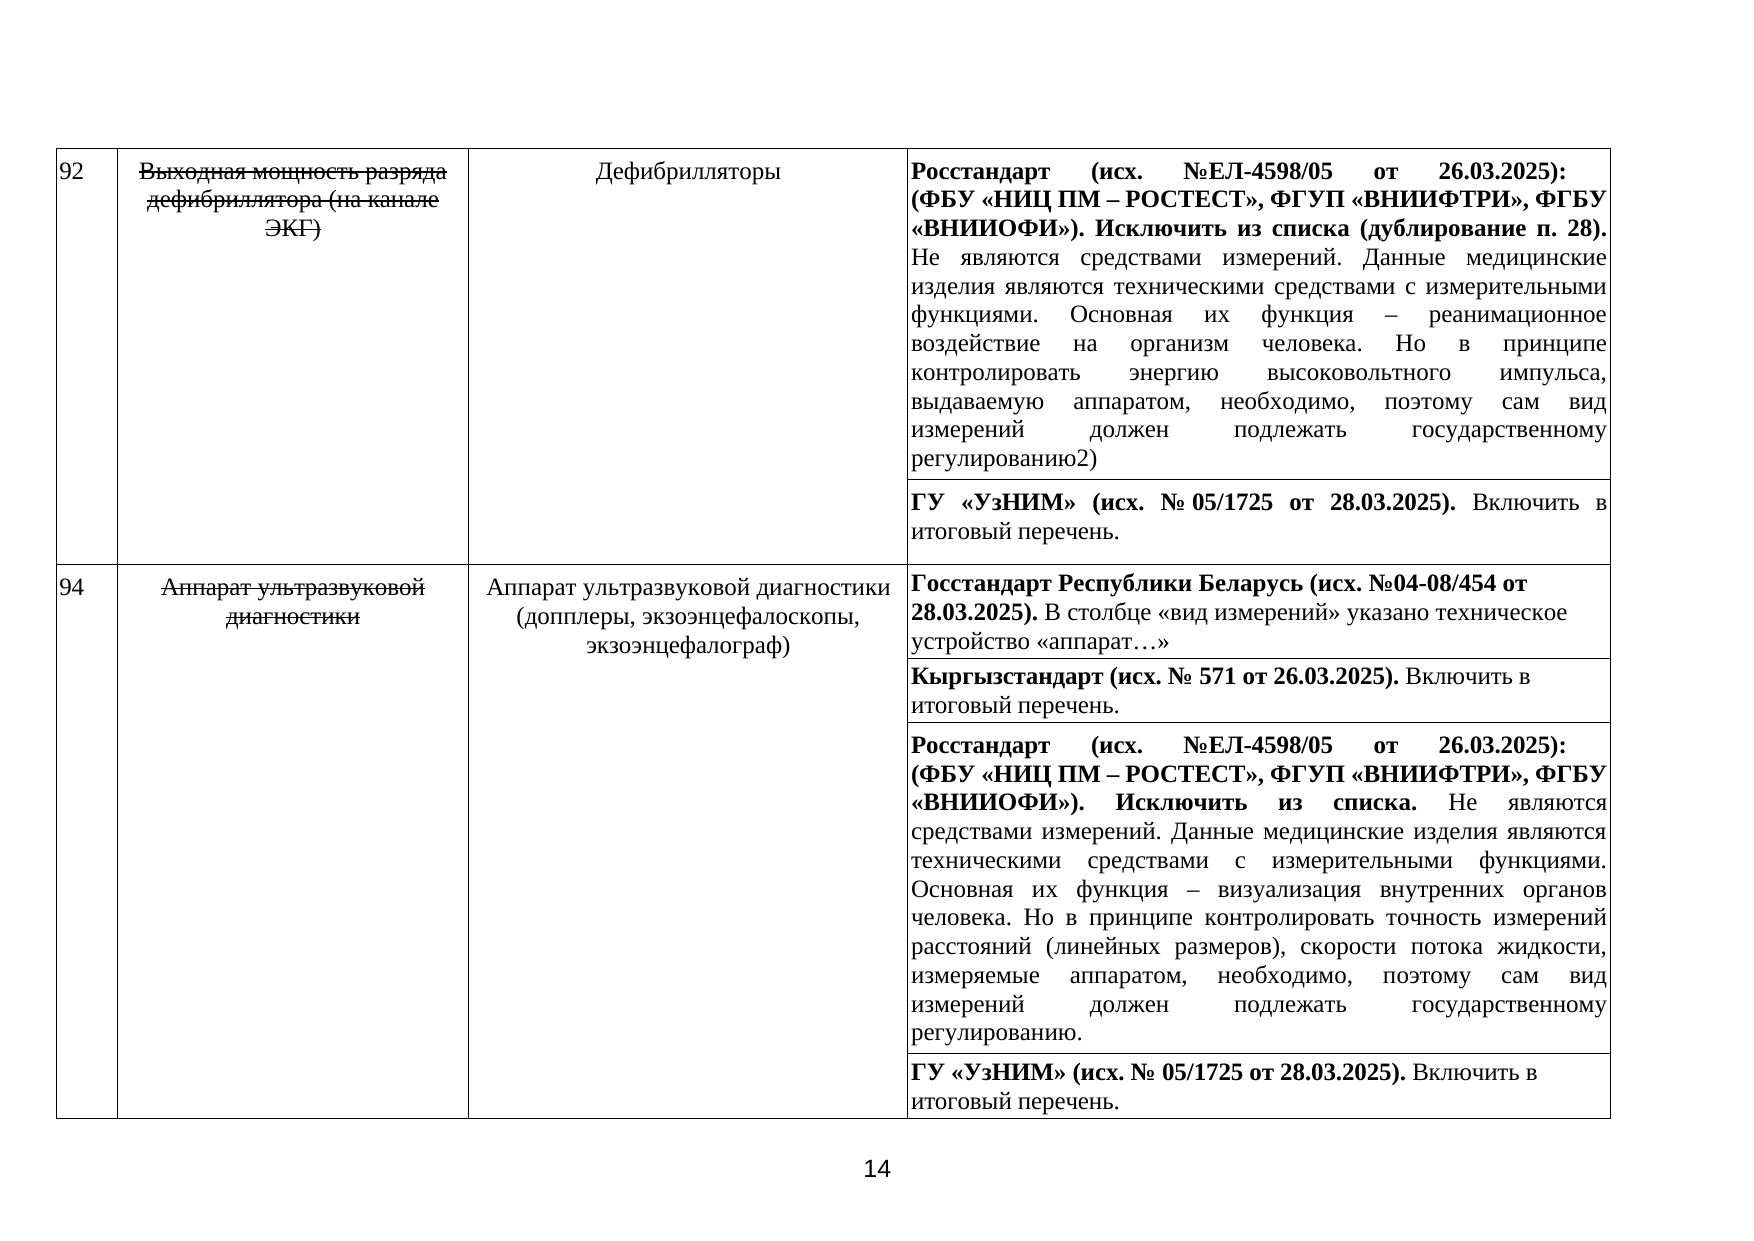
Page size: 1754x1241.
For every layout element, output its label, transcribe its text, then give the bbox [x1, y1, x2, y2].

table_cell [57, 149, 117, 564]
table_cell Госстандарт Республики Беларусь (исх. №04-08/454 от 28.03.2025). В столбце «вид измерений» указано техническое устройство «аппарат…» [908, 565, 1610, 657]
table_cell Дефибрилляторы [469, 149, 907, 564]
table_cell Аппарат ультразвуковой диагностики [118, 565, 468, 1118]
table_cell Росстандарт (исх. №ЕЛ-4598/05 от 26.03.2025): (ФБУ «НИЦ ПМ – РОСТЕСТ», ФГУП «ВНИИФТРИ», ФГБУ «ВНИИОФИ»). Исключить из списка (дублирование п. 28). Не являются средствами измерений. Данные медицинские изделия являются техническими средствами с измерительными функциями. Основная их функция – реанимационное воздействие на организм человека. Но в принципе контролировать энергию высоковольтного импульса, выдаваемую аппаратом, необходимо, поэтому сам вид измерений должен подлежать государственному регулированию2) [908, 149, 1610, 479]
table_cell ГУ «УзНИМ» (исх. № 05/1725 от 28.03.2025). Включить в итоговый перечень. [908, 1054, 1610, 1118]
table_cell ГУ «УзНИМ» (исх. № 05/1725 от 28.03.2025). Включить в итоговый перечень. [908, 480, 1610, 564]
table_cell [57, 565, 117, 1118]
table_cell Аппарат ультразвуковой диагностики (допплеры, экзоэнцефалоскопы, экзоэнцефалограф) [469, 565, 907, 1118]
table_cell Кыргызстандарт (исх. № 571 от 26.03.2025). Включить в итоговый перечень. [908, 659, 1610, 722]
table_cell Выходная мощность разряда дефибриллятора (на канале ЭКГ) [118, 149, 468, 564]
table_cell Росстандарт (исх. №ЕЛ-4598/05 от 26.03.2025): (ФБУ «НИЦ ПМ – РОСТЕСТ», ФГУП «ВНИИФТРИ», ФГБУ «ВНИИОФИ»). Исключить из списка. Не являются средствами измерений. Данные медицинские изделия являются техническими средствами с измерительными функциями. Основная их функция – визуализация внутренних органов человека. Но в принципе контролировать точность измерений расстояний (линейных размеров), скорости потока жидкости, измеряемые аппаратом, необходимо, поэтому сам вид измерений должен подлежать государственному регулированию. [908, 723, 1610, 1053]
